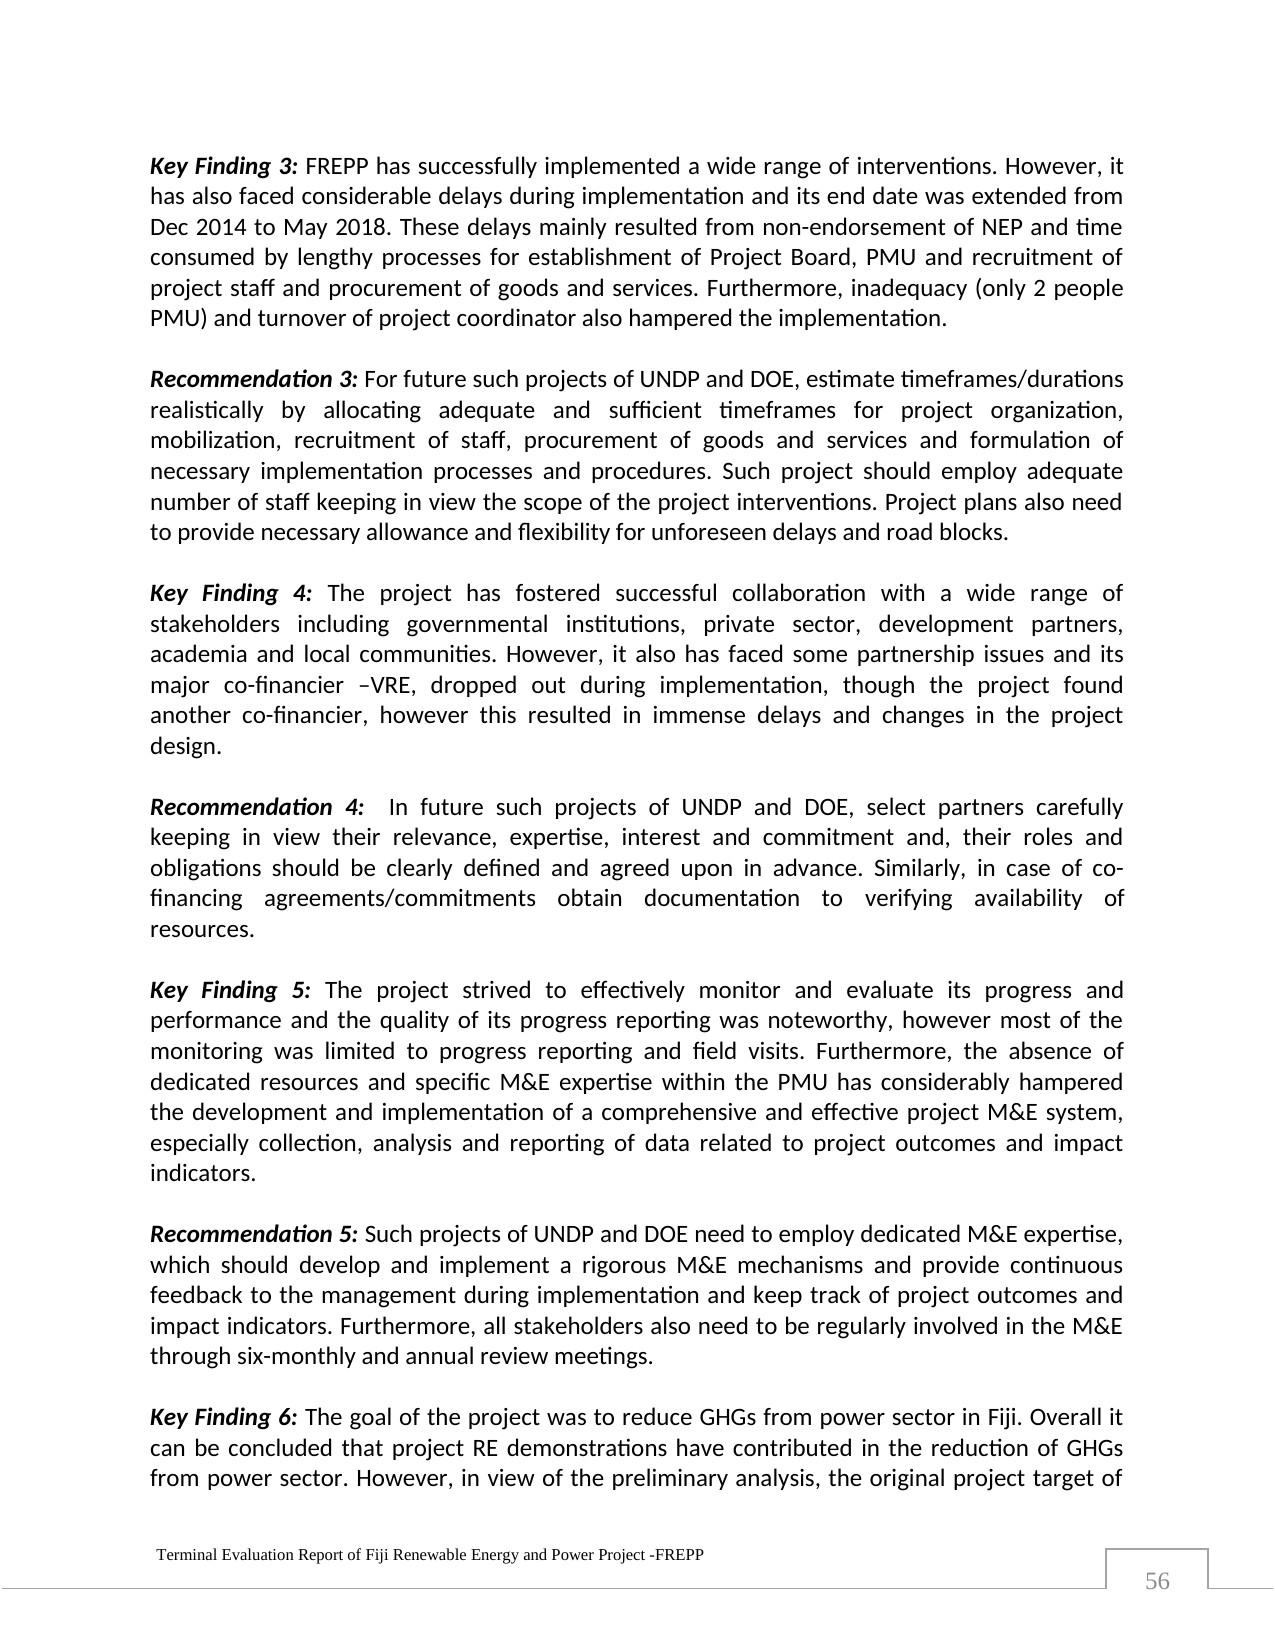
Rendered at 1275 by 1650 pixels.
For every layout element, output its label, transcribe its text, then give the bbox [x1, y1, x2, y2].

text Recommendation 5: Such projects of UNDP and DOE need to employ dedicated M&E expertise, which should develop and implement a rigorous M&E mechanisms and provide continuous feedback to the management during implementation and keep track of project outcomes and impact indicators. Furthermore, all stakeholders also need to be regularly involved in the M&E through six-monthly and annual review meetings. [150, 1218, 1125, 1371]
text Recommendation 3: For future such projects of UNDP and DOE, estimate timeframes/durations realistically by allocating adequate and sufficient timeframes for project organization, mobilization, recruitment of staff, procurement of goods and services and formulation of necessary implementation processes and procedures. Such project should employ adequate number of staff keeping in view the scope of the project interventions. Project plans also need to provide necessary allowance and flexibility for unforeseen delays and road blocks. [150, 364, 1125, 547]
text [150, 1401, 1125, 1493]
text Key Finding 5: The project strived to effectively monitor and evaluate its progress and performance and the quality of its progress reporting was noteworthy, however most of the monitoring was limited to progress reporting and field visits. Furthermore, the absence of dedicated resources and specific M&E expertise within the PMU has considerably hampered the development and implementation of a comprehensive and effective project M&E system, especially collection, analysis and reporting of data related to project outcomes and impact indicators. [150, 974, 1125, 1188]
text Key Finding 4: The project has fostered successful collaboration with a wide range of stakeholders including governmental institutions, private sector, development partners, academia and local communities. However, it also has faced some partnership issues and its major co-financier –VRE, dropped out during implementation, though the project found another co-financier, however this resulted in immense delays and changes in the project design. [150, 577, 1125, 760]
text Recommendation 4: In future such projects of UNDP and DOE, select partners carefully keeping in view their relevance, expertise, interest and commitment and, their roles and obligations should be clearly defined and agreed upon in advance. Similarly, in case of co-financing agreements/commitments obtain documentation to verifying availability of resources. [150, 791, 1125, 943]
text Key Finding 3: FREPP has successfully implemented a wide range of interventions. However, it has also faced considerable delays during implementation and its end date was extended from Dec 2014 to May 2018. These delays mainly resulted from non-endorsement of NEP and time consumed by lengthy processes for establishment of Project Board, PMU and recruitment of project staff and procurement of goods and services. Furthermore, inadequacy (only 2 people PMU) and turnover of project coordinator also hampered the implementation. [150, 150, 1125, 333]
